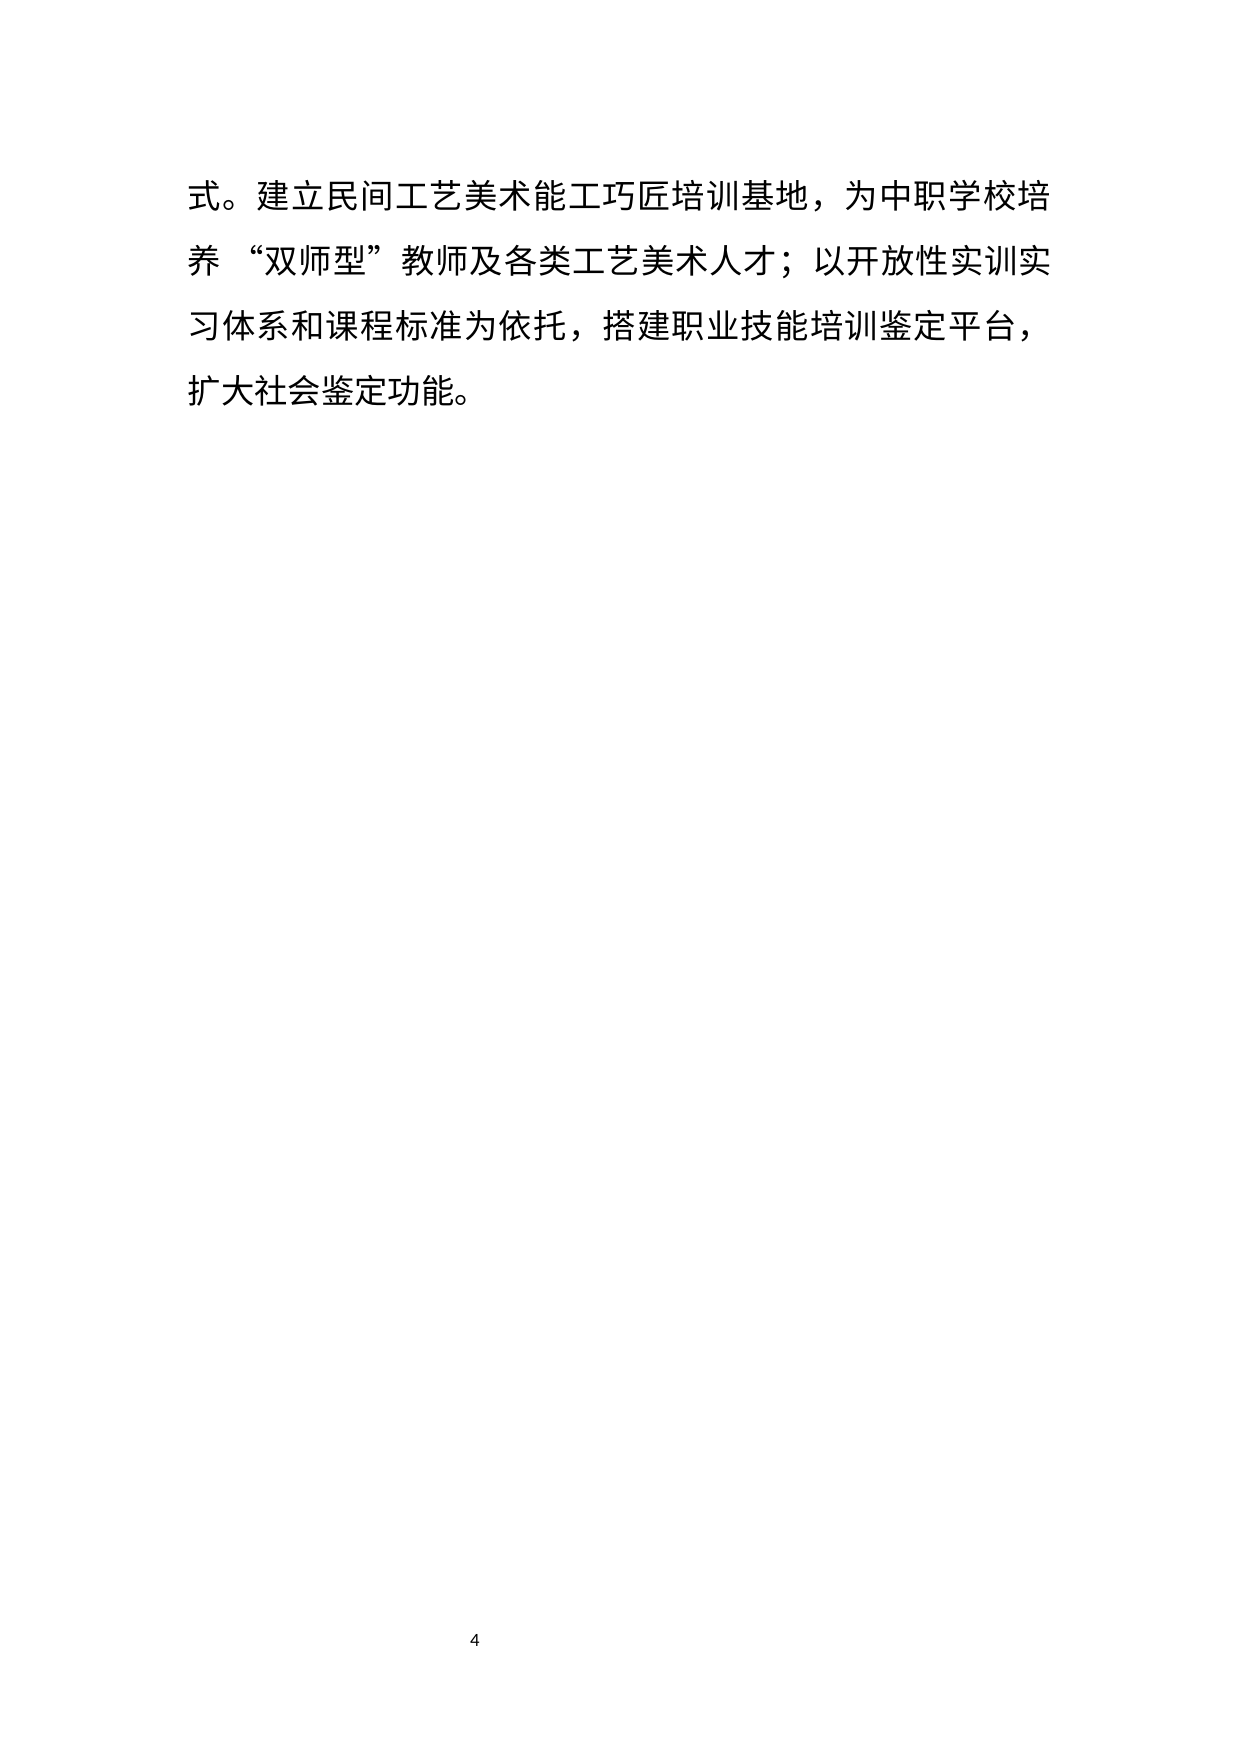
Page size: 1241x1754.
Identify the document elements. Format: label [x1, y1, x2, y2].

text [187, 162, 1053, 422]
